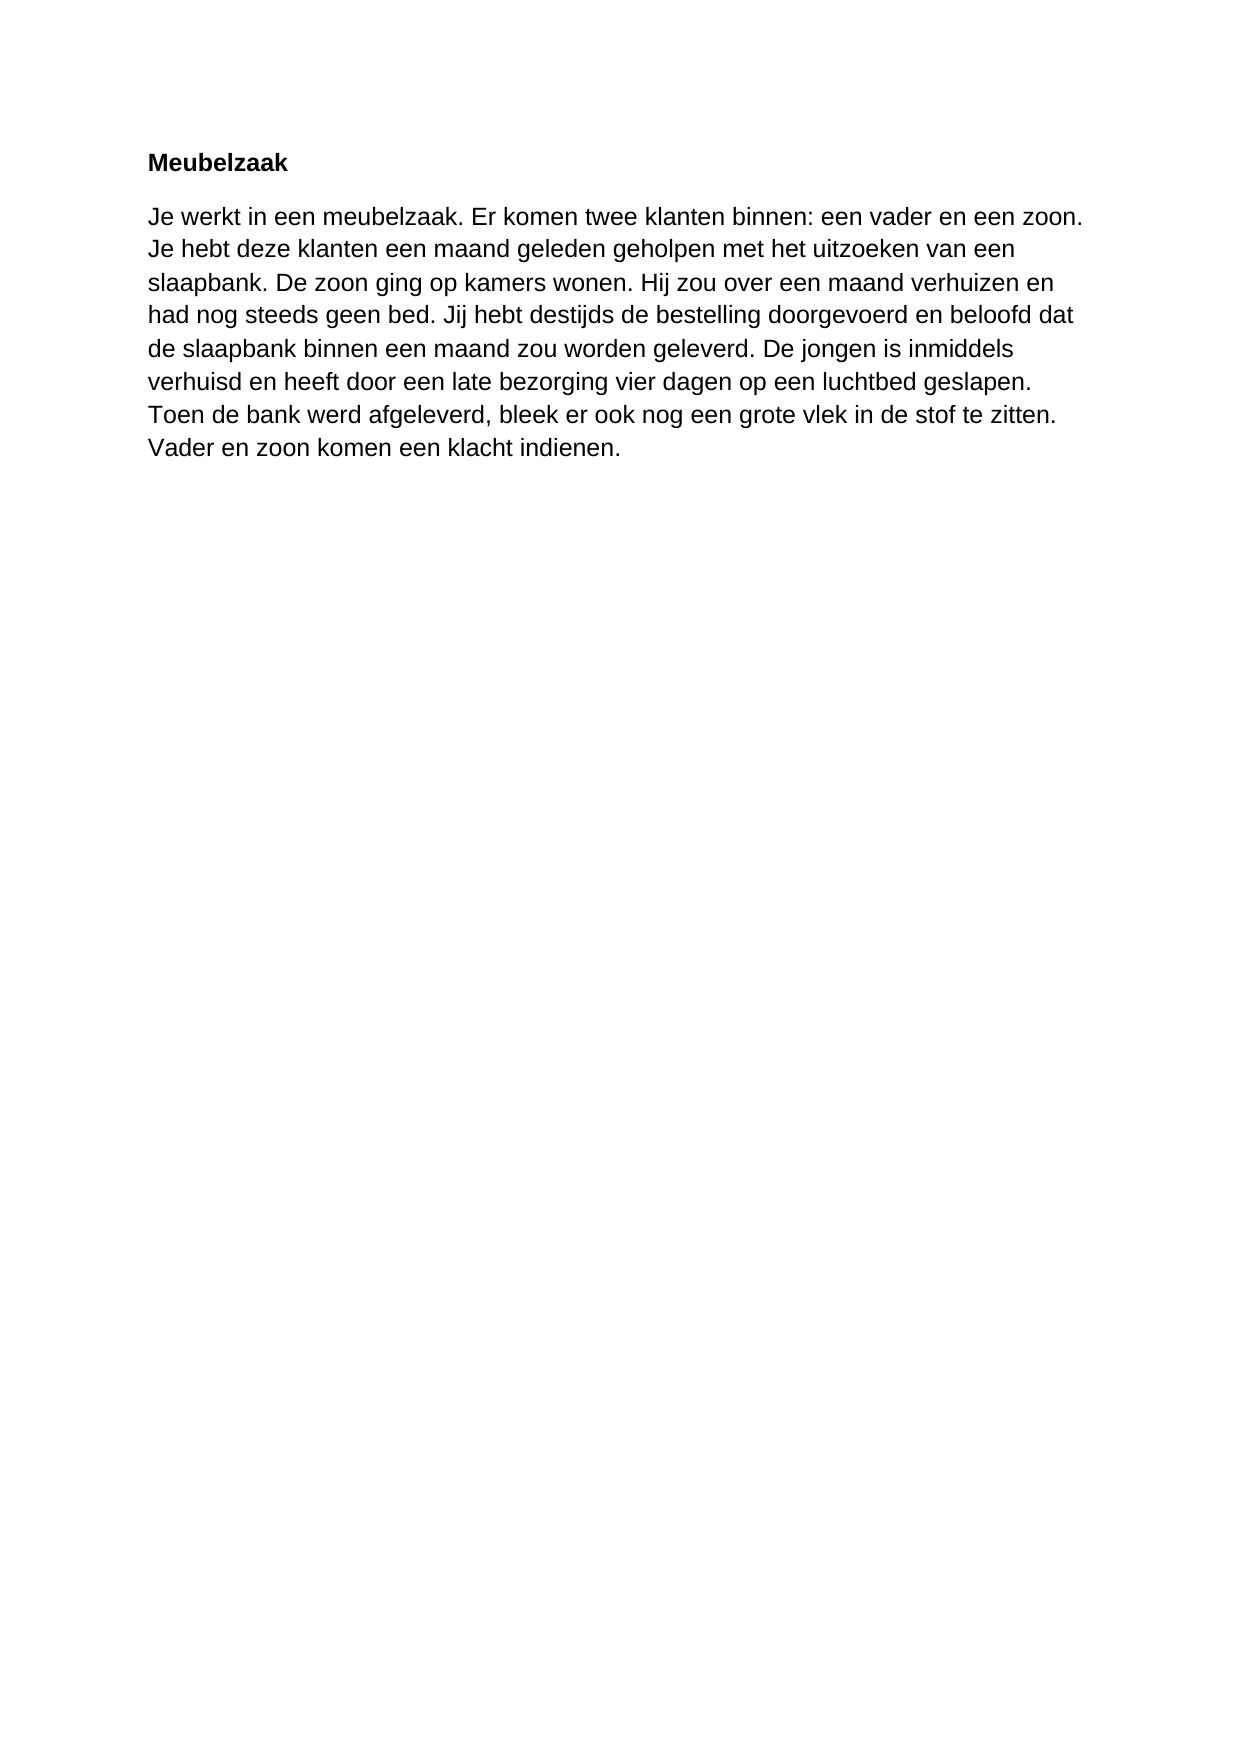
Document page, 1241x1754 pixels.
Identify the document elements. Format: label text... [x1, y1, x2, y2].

text Meubelzaak [148, 148, 1093, 176]
text Je werkt in een meubelzaak. Er komen twee klanten binnen: een vader en een zoon. Je hebt deze klanten een maand geleden geholpen met het uitzoeken van een slaapbank. De zoon ging op kamers wonen. Hij zou over een maand verhuizen en had nog steeds geen bed. Jij hebt destijds de bestelling doorgevoerd en beloofd dat de slaapbank binnen een maand zou worden geleverd. De jongen is inmiddels verhuisd en heeft door een late bezorging vier dagen op een luchtbed geslapen. Toen de bank werd afgeleverd, bleek er ook nog een grote vlek in de stof te zitten. Vader en zoon komen een klacht indienen. [148, 201, 1093, 461]
